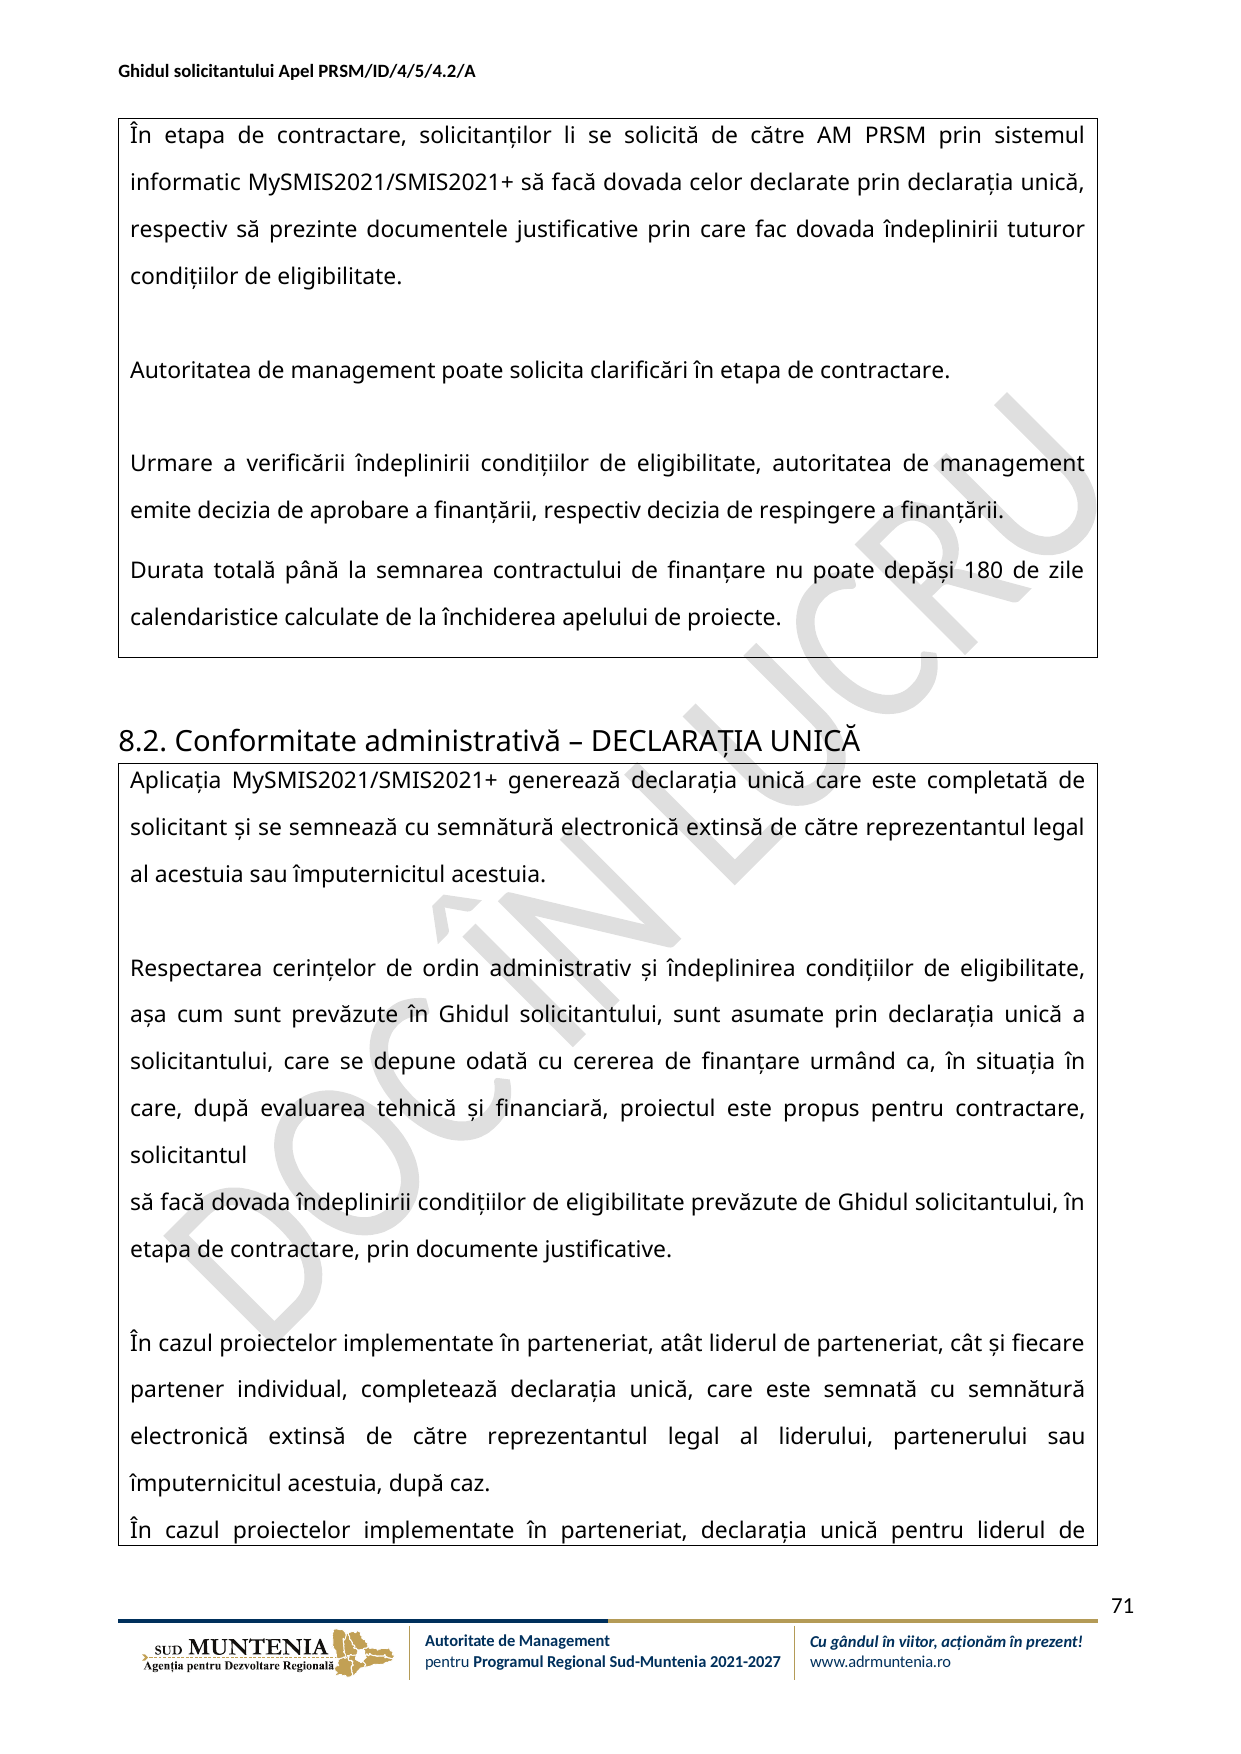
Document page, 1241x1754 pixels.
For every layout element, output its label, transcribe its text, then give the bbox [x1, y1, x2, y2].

subtitle 8.2. Conformitate administrativă – DECLARAȚIA UNICĂ [118, 720, 1134, 760]
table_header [119, 764, 1097, 1545]
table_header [119, 119, 1097, 657]
